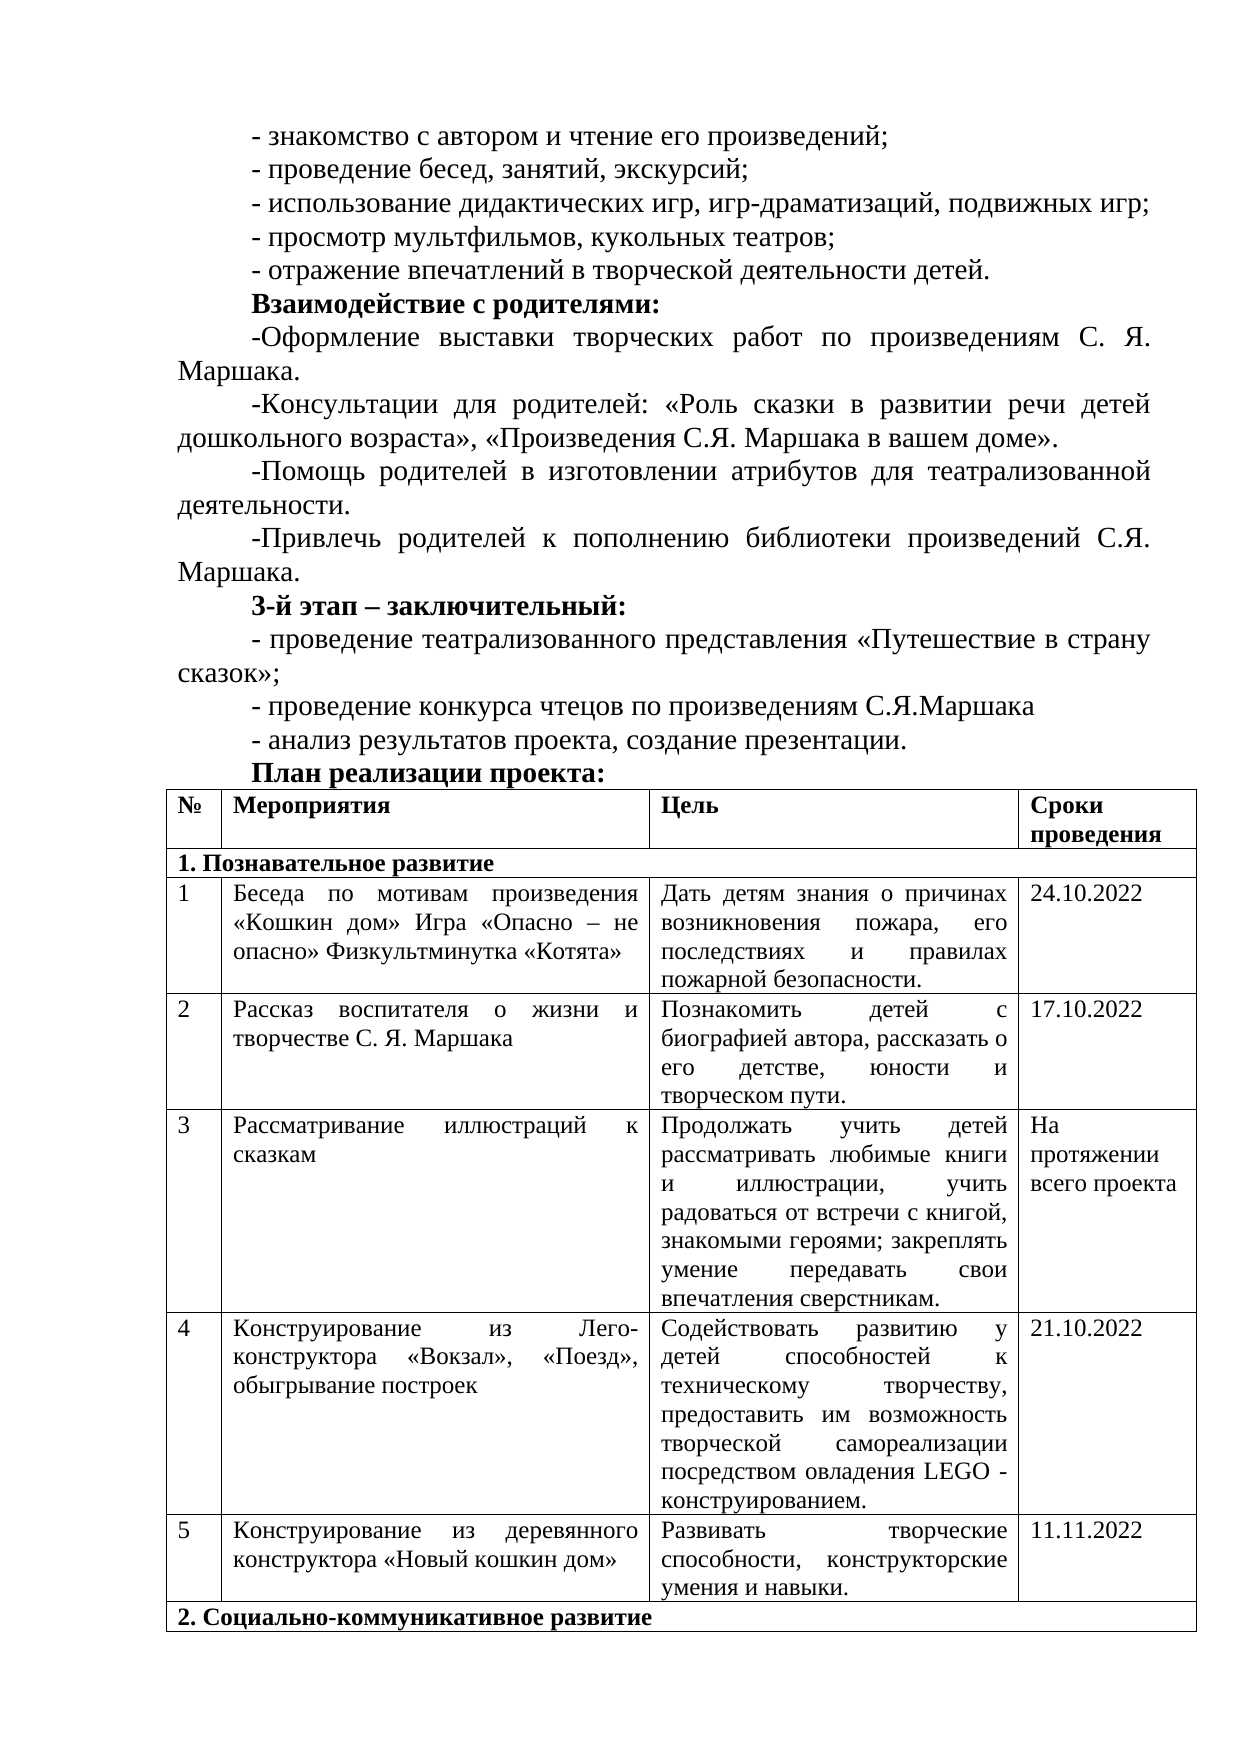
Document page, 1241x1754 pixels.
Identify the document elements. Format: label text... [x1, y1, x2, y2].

text -Консультации для родителей: «Роль сказки в развитии речи детей дошкольного возраста», «Произведения С.Я. Маршака в вашем доме». [177, 386, 1152, 453]
table_cell Конструирование из Лего-конструктора «Вокзал», «Поезд», обыгрывание построек [222, 1313, 649, 1514]
text План реализации проекта: [177, 755, 1152, 789]
text -Привлечь родителей к пополнению библиотеки произведений С.Я. Маршака. [177, 521, 1152, 588]
table_cell 2. Социально-коммуникативное развитие [167, 1602, 1196, 1631]
table_header Мероприятия [222, 790, 649, 847]
table_cell Развивать творческие способности, конструкторские умения и навыки. [650, 1515, 1018, 1601]
text -Помощь родителей в изготовлении атрибутов для театрализованной деятельности. [177, 453, 1152, 521]
table_cell 2 [167, 994, 221, 1109]
table_cell Содействовать развитию у детей способностей к техническому творчеству, предоставить им возможность творческой самореализации посредством овладения LEGO - конструированием. [650, 1313, 1018, 1514]
text - проведение театрализованного представления «Путешествие в страну сказок»; [177, 621, 1152, 688]
table_cell Дать детям знания о причинах возникновения пожара, его последствиях и правилах пожарной безопасности. [650, 878, 1018, 993]
table_header Сроки проведения [1019, 790, 1196, 847]
table_cell На протяжении всего проекта [1019, 1110, 1196, 1312]
text - отражение впечатлений в творческой деятельности детей. [177, 252, 1152, 286]
text - использование дидактических игр, игр-драматизаций, подвижных игр; [177, 185, 1152, 219]
table_cell Беседа по мотивам произведения «Кошкин дом» Игра «Опасно – не опасно» Физкультминутка «Котята» [222, 878, 649, 993]
table_cell Продолжать учить детей рассматривать любимые книги и иллюстрации, учить радоваться от встречи с книгой, знакомыми героями; закреплять умение передавать свои впечатления сверстникам. [650, 1110, 1018, 1312]
table_cell 21.10.2022 [1019, 1313, 1196, 1514]
table_cell 3 [167, 1110, 221, 1312]
table_cell 1. Познавательное развитие [167, 849, 1196, 877]
text - просмотр мультфильмов, кукольных театров; [177, 219, 1152, 252]
text Взаимодействие с родителями: [177, 286, 1152, 319]
table_cell Познакомить детей с биографией автора, рассказать о его детстве, юности и творческом пути. [650, 994, 1018, 1109]
table_header Цель [650, 790, 1018, 847]
table_cell Конструирование из деревянного конструктора «Новый кошкин дом» [222, 1515, 649, 1601]
table_cell 24.10.2022 [1019, 878, 1196, 993]
table_cell 17.10.2022 [1019, 994, 1196, 1109]
table_cell 1 [167, 878, 221, 993]
text - знакомство с автором и чтение его произведений; [177, 118, 1152, 152]
text - проведение конкурса чтецов по произведениям С.Я.Маршака [177, 688, 1152, 722]
table_cell 4 [167, 1313, 221, 1514]
text 3-й этап – заключительный: [177, 588, 1152, 621]
text - проведение бесед, занятий, экскурсий; [177, 152, 1152, 185]
text - анализ результатов проекта, создание презентации. [177, 722, 1152, 755]
table_cell Рассказ воспитателя о жизни и творчестве С. Я. Маршака [222, 994, 649, 1109]
table_cell Рассматривание иллюстраций к сказкам [222, 1110, 649, 1312]
table_header № [167, 790, 221, 847]
text -Оформление выставки творческих работ по произведениям С. Я. Маршака. [177, 319, 1152, 386]
table_cell 11.11.2022 [1019, 1515, 1196, 1601]
table_cell 5 [167, 1515, 221, 1601]
